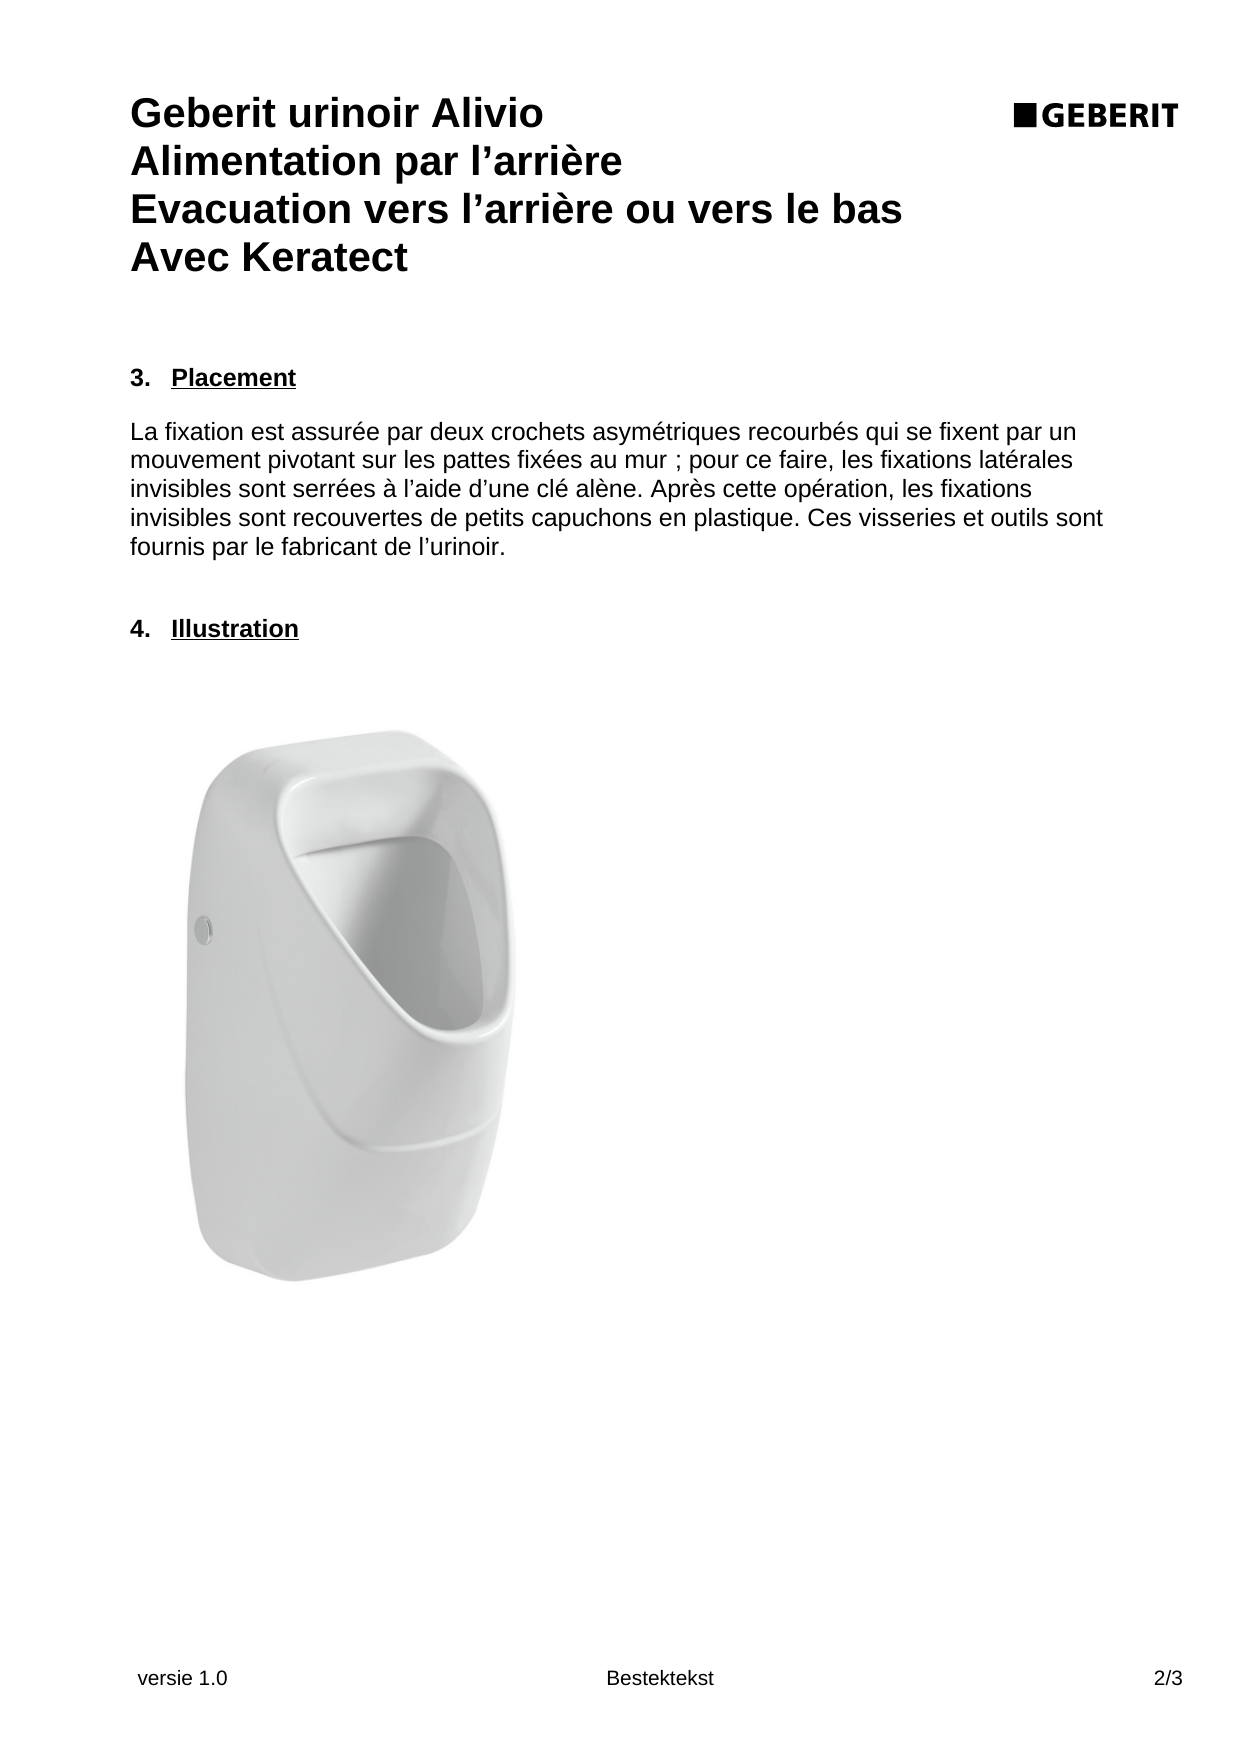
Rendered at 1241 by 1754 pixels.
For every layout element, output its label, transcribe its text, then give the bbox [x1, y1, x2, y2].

picture [1013, 102, 1179, 128]
picture [129, 725, 538, 1292]
text La fixation est assurée par deux crochets asymétriques recourbés qui se fixent par un mouvement pivotant sur les pattes fixées au mur ; pour ce faire, les fixations latérales invisibles sont serrées à l’aide d’une clé alène. Après cette opération, les fixations invisibles sont recouvertes de petits capuchons en plastique. Ces visseries et outils sont fournis par le fabricant de l’urinoir. [130, 417, 1110, 560]
subtitle Placement [130, 363, 1110, 392]
subtitle Illustration [130, 614, 1110, 643]
